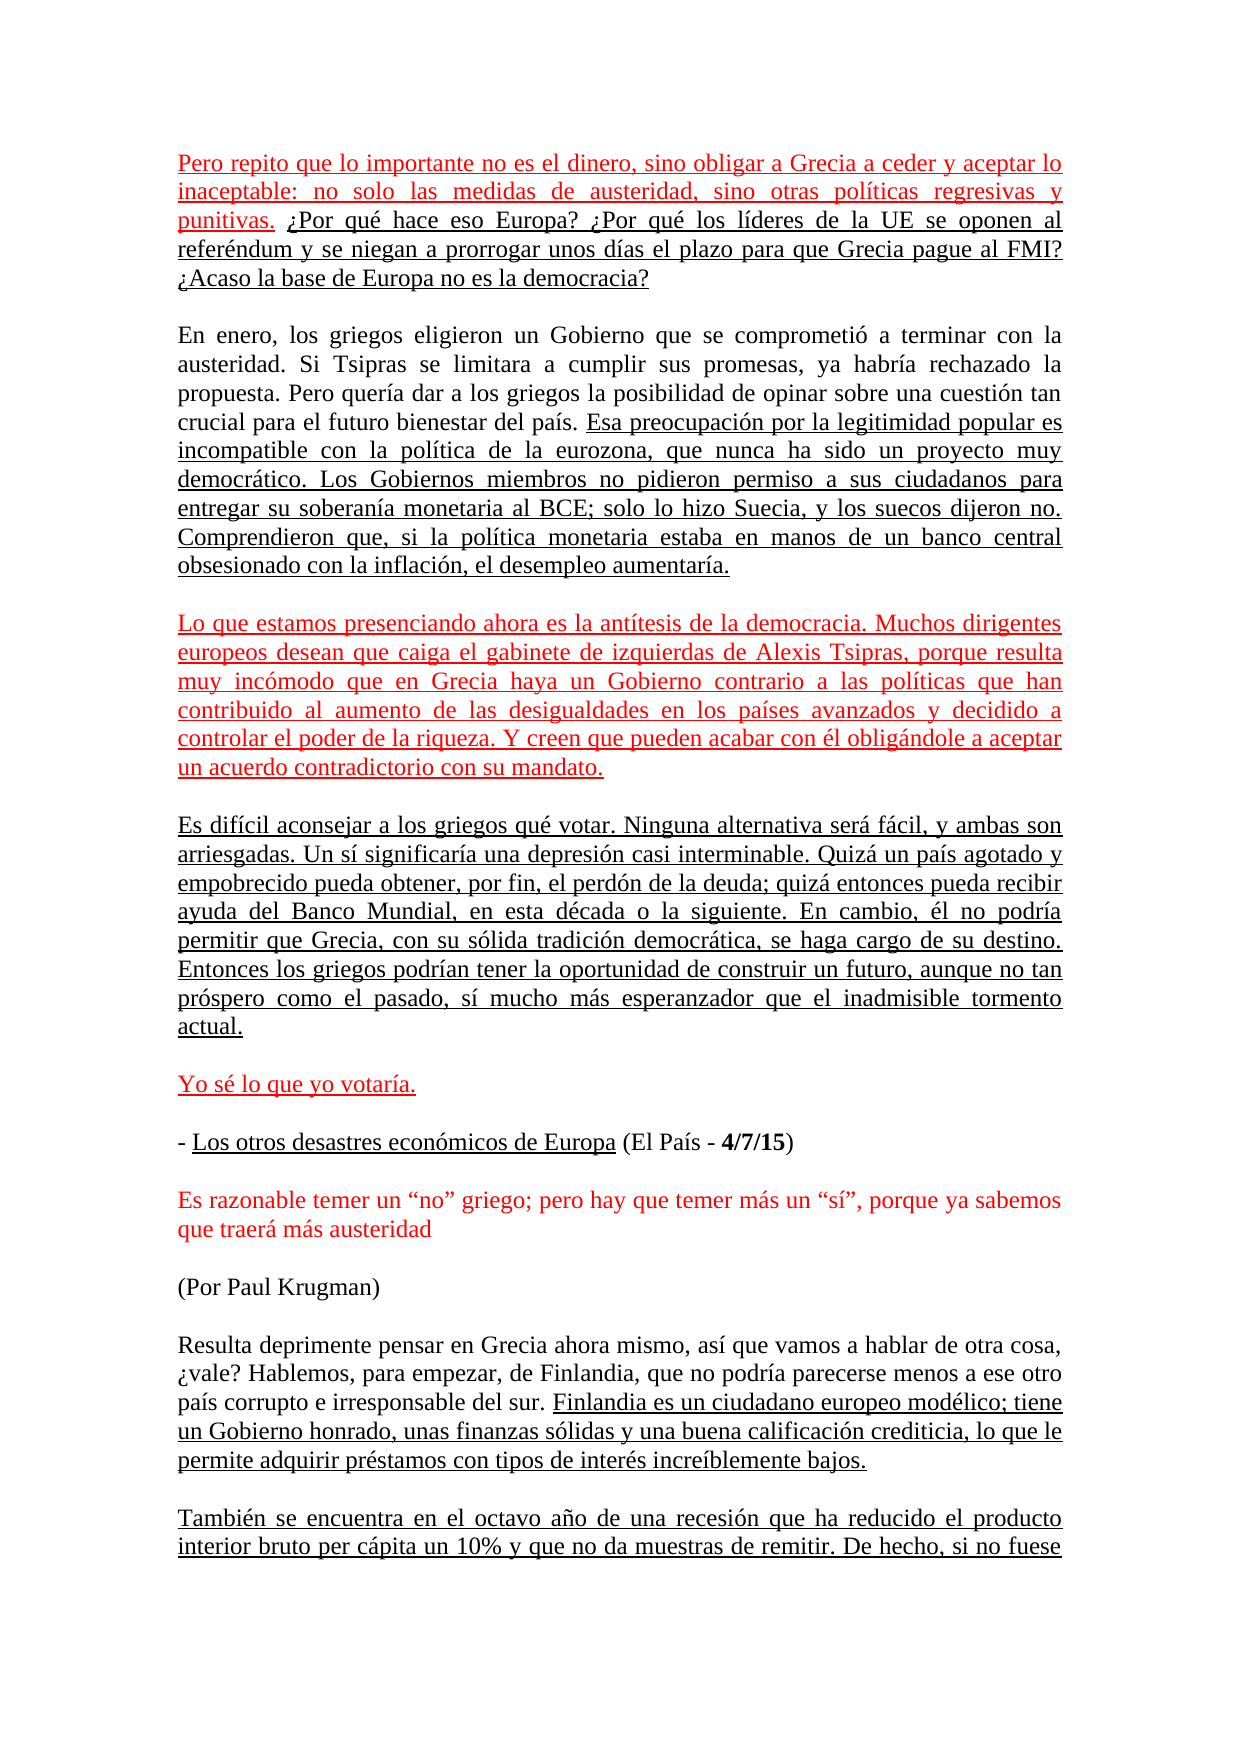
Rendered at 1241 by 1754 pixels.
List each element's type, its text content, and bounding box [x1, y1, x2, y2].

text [177, 1529, 1063, 1560]
text - Los otros desastres económicos de Europa (El País - 4/7/15) [177, 1127, 1063, 1156]
text En enero, los griegos eligieron un Gobierno que se comprometió a terminar con la austeridad. Si Tsipras se limitara a cumplir sus promesas, ya habría rechazado la propuesta. Pero quería dar a los griegos la posibilidad de opinar sobre una cuestión tan crucial para el futuro bienestar del país. Esa preocupación por la legitimidad popular es incompatible con la política de la eurozona, que nunca ha sido un proyecto muy democrático. Los Gobiernos miembros no pidieron permiso a sus ciudadanos para entregar su soberanía monetaria al BCE; solo lo hizo Suecia, y los suecos dijeron no. Comprendieron que, si la política monetaria estaba en manos de un banco central obsesionado con la inflación, el desempleo aumentaría. [177, 321, 1063, 461]
text Yo sé lo que yo votaría. [177, 1069, 1063, 1098]
text Pero repito que lo importante no es el dinero, sino obligar a Grecia a ceder y aceptar lo inaceptable: no solo las medidas de austeridad, sino otras políticas regresivas y punitivas. ¿Por qué hace eso Europa? ¿Por qué los líderes de la UE se oponen al referéndum y se niegan a prorrogar unos días el plazo para que Grecia pague al FMI? ¿Acaso la base de Europa no es la democracia? [177, 174, 1063, 201]
text Resulta deprimente pensar en Grecia ahora mismo, así que vamos a hablar de otra cosa, ¿vale? Hablemos, para empezar, de Finlandia, que no podría parecerse menos a ese otro país corrupto e irresponsable del sur. Finlandia es un ciudadano europeo modélico; tiene un Gobierno honrado, unas finanzas sólidas y una buena calificación crediticia, lo que le permite adquirir préstamos con tipos de interés increíblemente bajos. [177, 1442, 1063, 1473]
text Lo que estamos presenciando ahora es la antítesis de la democracia. Muchos dirigentes europeos desean que caiga el gabinete de izquierdas de Alexis Tsipras, porque resulta muy incómodo que en Grecia haya un Gobierno contrario a las políticas que han contribuido al aumento de las desigualdades en los países avanzados y decidido a controlar el poder de la riqueza. Y creen que pueden acabar con él obligándole a aceptar un acuerdo contradictorio con su mandato. [177, 608, 1063, 662]
text En enero, los griegos eligieron un Gobierno que se comprometió a terminar con la austeridad. Si Tsipras se limitara a cumplir sus promesas, ya habría rechazado la propuesta. Pero quería dar a los griegos la posibilidad de opinar sobre una cuestión tan crucial para el futuro bienestar del país. Esa preocupación por la legitimidad popular es incompatible con la política de la eurozona, que nunca ha sido un proyecto muy democrático. Los Gobiernos miembros no pidieron permiso a sus ciudadanos para entregar su soberanía monetaria al BCE; solo lo hizo Suecia, y los suecos dijeron no. Comprendieron que, si la política monetaria estaba en manos de un banco central obsesionado con la inflación, el desempleo aumentaría. [177, 490, 1063, 547]
text Es difícil aconsejar a los griegos qué votar. Ninguna alternativa será fácil, y ambas son arriesgadas. Un sí significaría una depresión casi interminable. Quizá un país agotado y empobrecido pueda obtener, por fin, el perdón de la deuda; quizá entonces pueda recibir ayuda del Banco Mundial, en esta década o la siguiente. En cambio, él no podría permitir que Grecia, con su sólida tradición democrática, se haga cargo de su destino. Entonces los griegos podrían tener la oportunidad de construir un futuro, aunque no tan próspero como el pasado, sí mucho más esperanzador que el inadmisible tormento actual. [177, 894, 1063, 950]
text Pero repito que lo importante no es el dinero, sino obligar a Grecia a ceder y aceptar lo inaceptable: no solo las medidas de austeridad, sino otras políticas regresivas y punitivas. ¿Por qué hace eso Europa? ¿Por qué los líderes de la UE se oponen al referéndum y se niegan a prorrogar unos días el plazo para que Grecia pague al FMI? ¿Acaso la base de Europa no es la democracia? [177, 260, 1063, 291]
text Resulta deprimente pensar en Grecia ahora mismo, así que vamos a hablar de otra cosa, ¿vale? Hablemos, para empezar, de Finlandia, que no podría parecerse menos a ese otro país corrupto e irresponsable del sur. Finlandia es un ciudadano europeo modélico; tiene un Gobierno honrado, unas finanzas sólidas y una buena calificación crediticia, lo que le permite adquirir préstamos con tipos de interés increíblemente bajos. [177, 1330, 1063, 1441]
text Pero repito que lo importante no es el dinero, sino obligar a Grecia a ceder y aceptar lo inaceptable: no solo las medidas de austeridad, sino otras políticas regresivas y punitivas. ¿Por qué hace eso Europa? ¿Por qué los líderes de la UE se oponen al referéndum y se niegan a prorrogar unos días el plazo para que Grecia pague al FMI? ¿Acaso la base de Europa no es la democracia? [177, 202, 1063, 259]
text Es razonable temer un “no” griego; pero hay que temer más un “sí”, porque ya sabemos que traerá más austeridad [177, 1185, 1063, 1243]
text (Por Paul Krugman) [177, 1272, 1063, 1301]
text Lo que estamos presenciando ahora es la antítesis de la democracia. Muchos dirigentes europeos desean que caiga el gabinete de izquierdas de Alexis Tsipras, porque resulta muy incómodo que en Grecia haya un Gobierno contrario a las políticas que han contribuido al aumento de las desigualdades en los países avanzados y decidido a controlar el poder de la riqueza. Y creen que pueden acabar con él obligándole a aceptar un acuerdo contradictorio con su mandato. [177, 692, 1063, 781]
